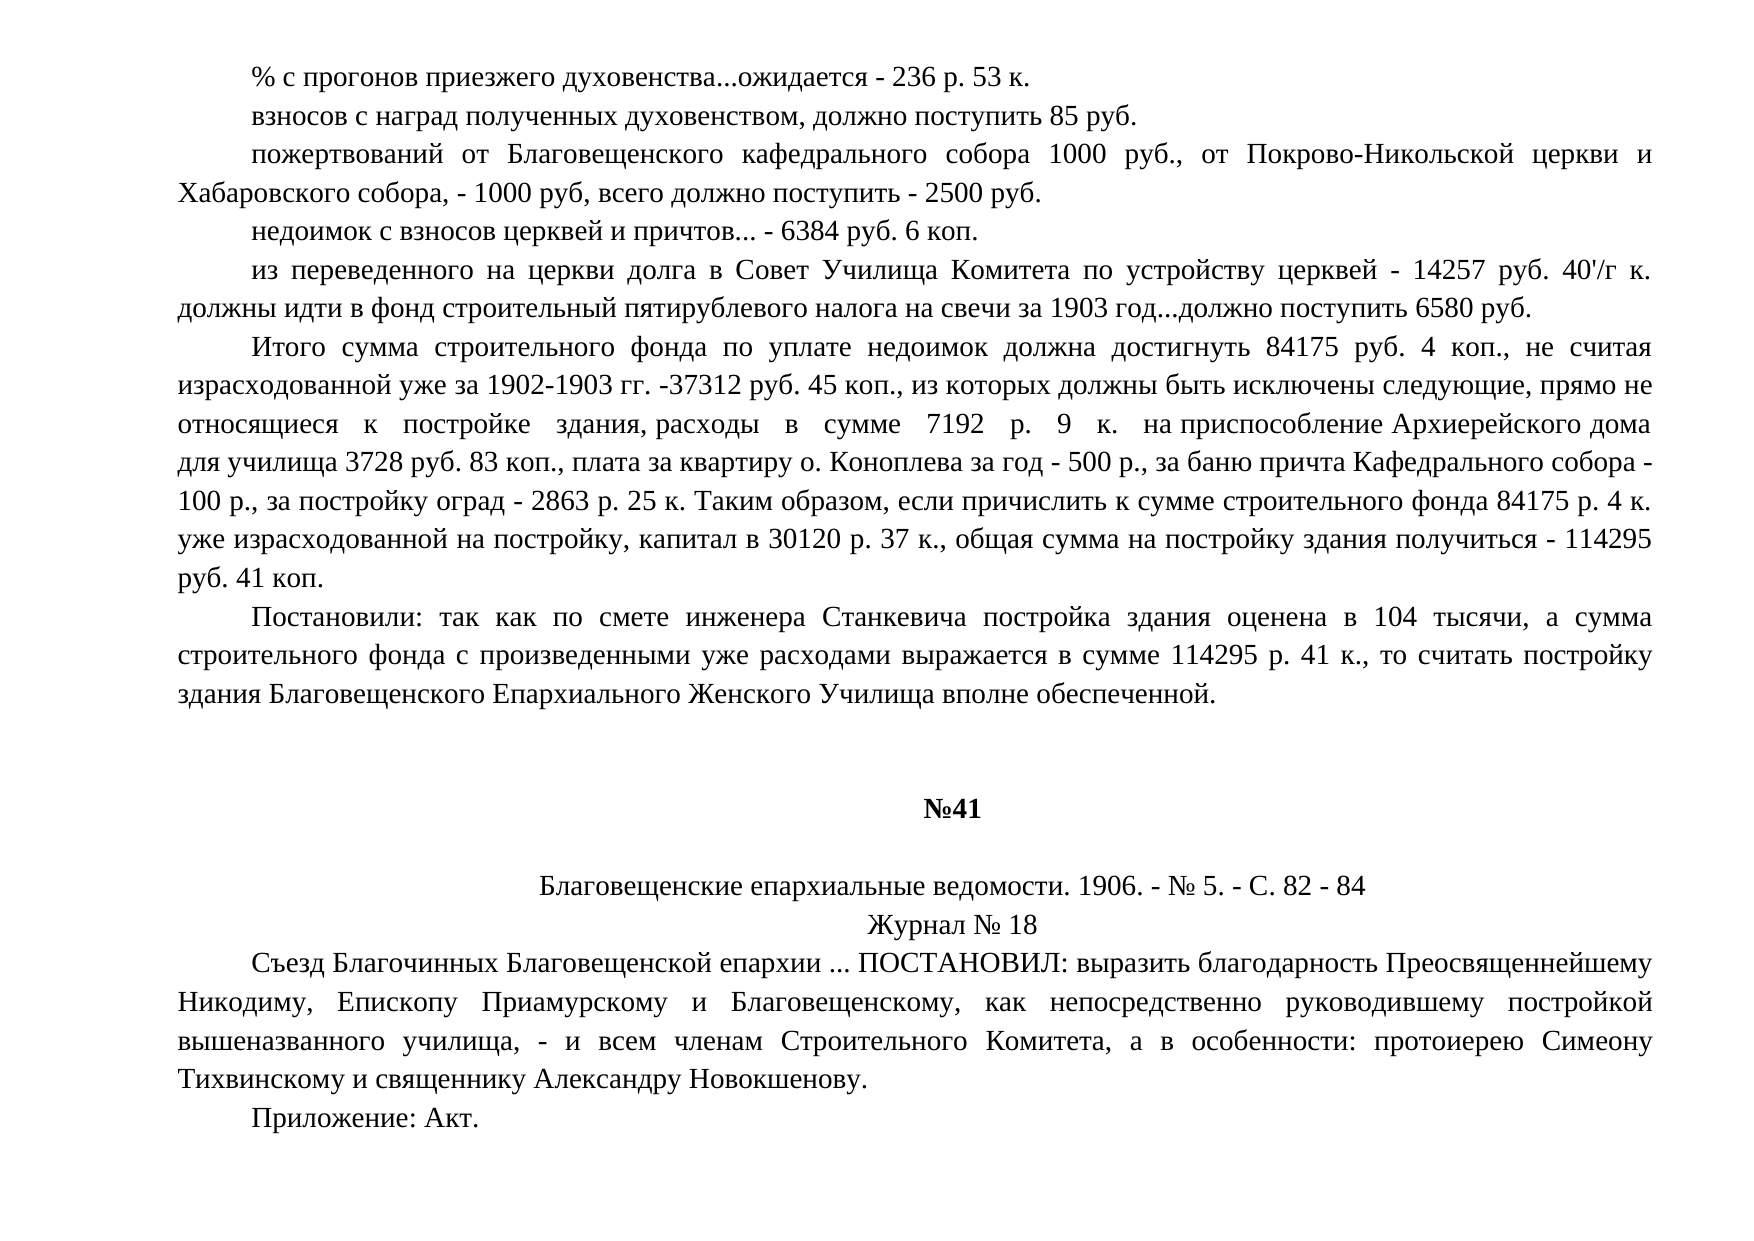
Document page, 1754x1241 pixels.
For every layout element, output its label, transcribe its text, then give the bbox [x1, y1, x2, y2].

text №41 [177, 791, 1654, 825]
text недоимок с взносов церквей и причтов... - 6384 руб. 6 коп. [177, 213, 1654, 247]
text Итого сумма строительного фонда по уплате недоимок должна достигнуть 84175 руб. 4 коп., не считая израсходованной уже за 1902-1903 гг. -37312 руб. 45 коп., из которых должны быть исключены следующие, прямо не относящиеся к постройке здания, расходы в сумме 7192 р. 9 к. на приспособление Архиерейского дома для училища 3728 руб. 83 коп., плата за квартиру о. Коноплева за год - 500 р., за баню причта Кафедрального собора -100 р., за постройку оград - 2863 р. 25 к. Таким образом, если причислить к сумме строительного фонда 84175 р. 4 к. уже израсходованной на постройку, капитал в 30120 р. 37 к., общая сумма на постройку здания получиться - 114295 руб. 41 коп. [177, 329, 1654, 594]
text Журнал № 18 [177, 907, 1654, 941]
text Приложение: Акт. [177, 1100, 1654, 1133]
text Благовещенские епархиальные ведомости. 1906. - № 5. - С. 82 - 84 [177, 868, 1654, 902]
text из переведенного на церкви долга в Совет Училища Комитета по устройству церквей - 14257 руб. 40'/г к. должны идти в фонд строительный пятирублевого налога на свечи за 1903 год...должно поступить 6580 руб. [177, 252, 1654, 324]
text взносов с наград полученных духовенством, должно поступить 85 руб. [177, 98, 1654, 131]
text пожертвований от Благовещенского кафедрального собора 1000 руб., от Покрово-Никольской церкви и Хабаровского собора, - 1000 руб, всего должно поступить - 2500 руб. [177, 136, 1654, 208]
text % с прогонов приезжего духовенства...ожидается - 236 р. 53 к. [177, 59, 1654, 93]
text Съезд Благочинных Благовещенской епархии ... ПОСТАНОВИЛ: выразить благодарность Преосвященнейшему Никодиму, Епископу Приамурскому и Благовещенскому, как непосредственно руководившему постройкой вышеназванного училища, - и всем членам Строительного Комитета, а в особенности: протоиерею Симеону Тихвинскому и священнику Александру Новокшенову. [177, 946, 1654, 1095]
text Постановили: так как по смете инженера Станкевича постройка здания оценена в 104 тысячи, а сумма строительного фонда с произведенными уже расходами выражается в сумме 114295 р. 41 к., то считать постройку здания Благовещенского Епархиального Женского Училища вполне обеспеченной. [177, 599, 1654, 709]
